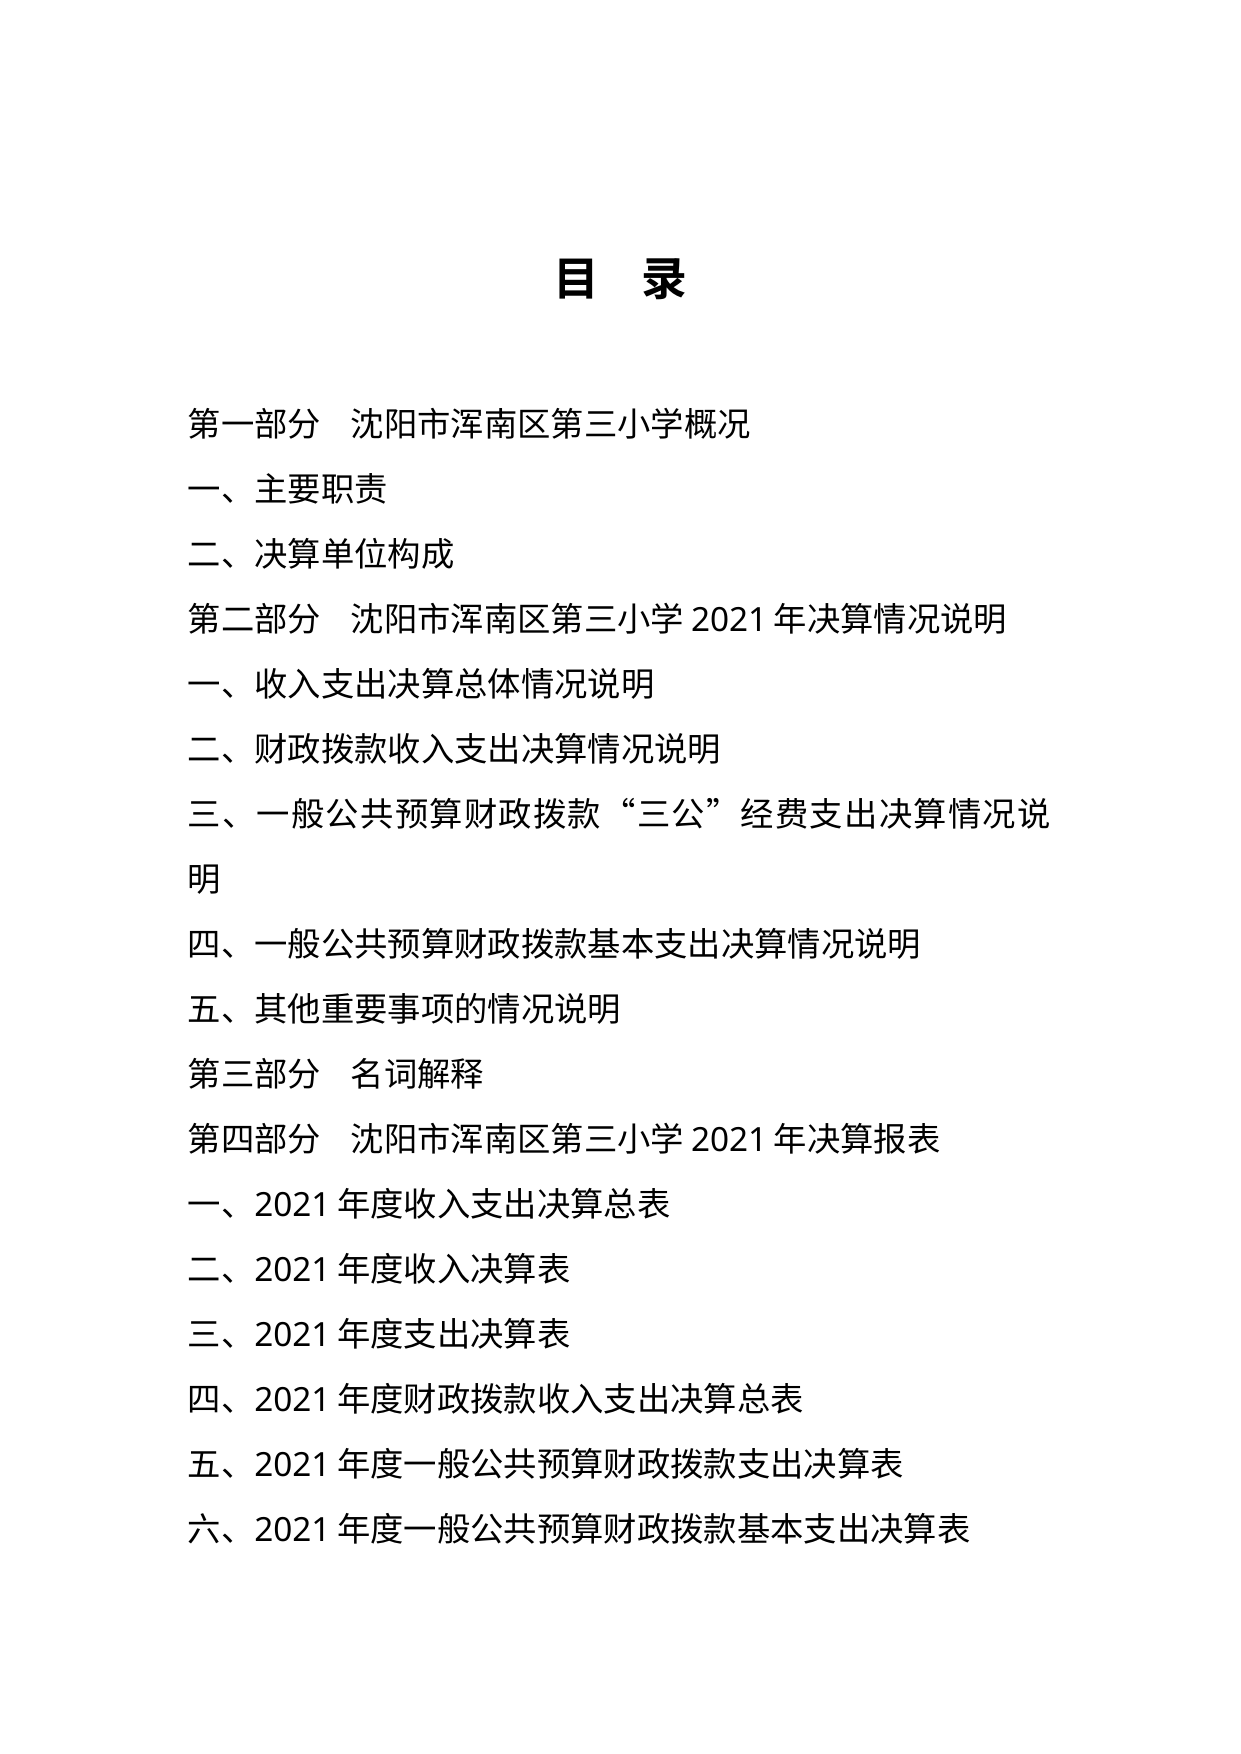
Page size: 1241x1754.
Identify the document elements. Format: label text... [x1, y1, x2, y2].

text 目 录 [187, 227, 1053, 324]
text 五、2021年度一般公共预算财政拨款支出决算表 [187, 1429, 1053, 1494]
text 二、决算单位构成 [187, 519, 1053, 584]
text 第三部分 名词解释 [187, 1039, 1053, 1104]
text 第二部分 沈阳市浑南区第三小学2021年决算情况说明 [187, 584, 1053, 649]
text 四、一般公共预算财政拨款基本支出决算情况说明 [187, 909, 1053, 974]
text 三、一般公共预算财政拨款“三公”经费支出决算情况说明 [187, 779, 1053, 909]
text 三、2021年度支出决算表 [187, 1299, 1053, 1364]
text 一、收入支出决算总体情况说明 [187, 649, 1053, 714]
text 一、主要职责 [187, 454, 1053, 519]
text 第一部分 沈阳市浑南区第三小学概况 [187, 389, 1053, 454]
text 第四部分 沈阳市浑南区第三小学2021年决算报表 [187, 1104, 1053, 1169]
text 一、2021年度收入支出决算总表 [187, 1169, 1053, 1234]
text 六、2021年度一般公共预算财政拨款基本支出决算表 [187, 1494, 1053, 1559]
text 二、财政拨款收入支出决算情况说明 [187, 714, 1053, 779]
text 二、2021年度收入决算表 [187, 1234, 1053, 1299]
text 四、2021年度财政拨款收入支出决算总表 [187, 1364, 1053, 1429]
text 五、其他重要事项的情况说明 [187, 974, 1053, 1039]
